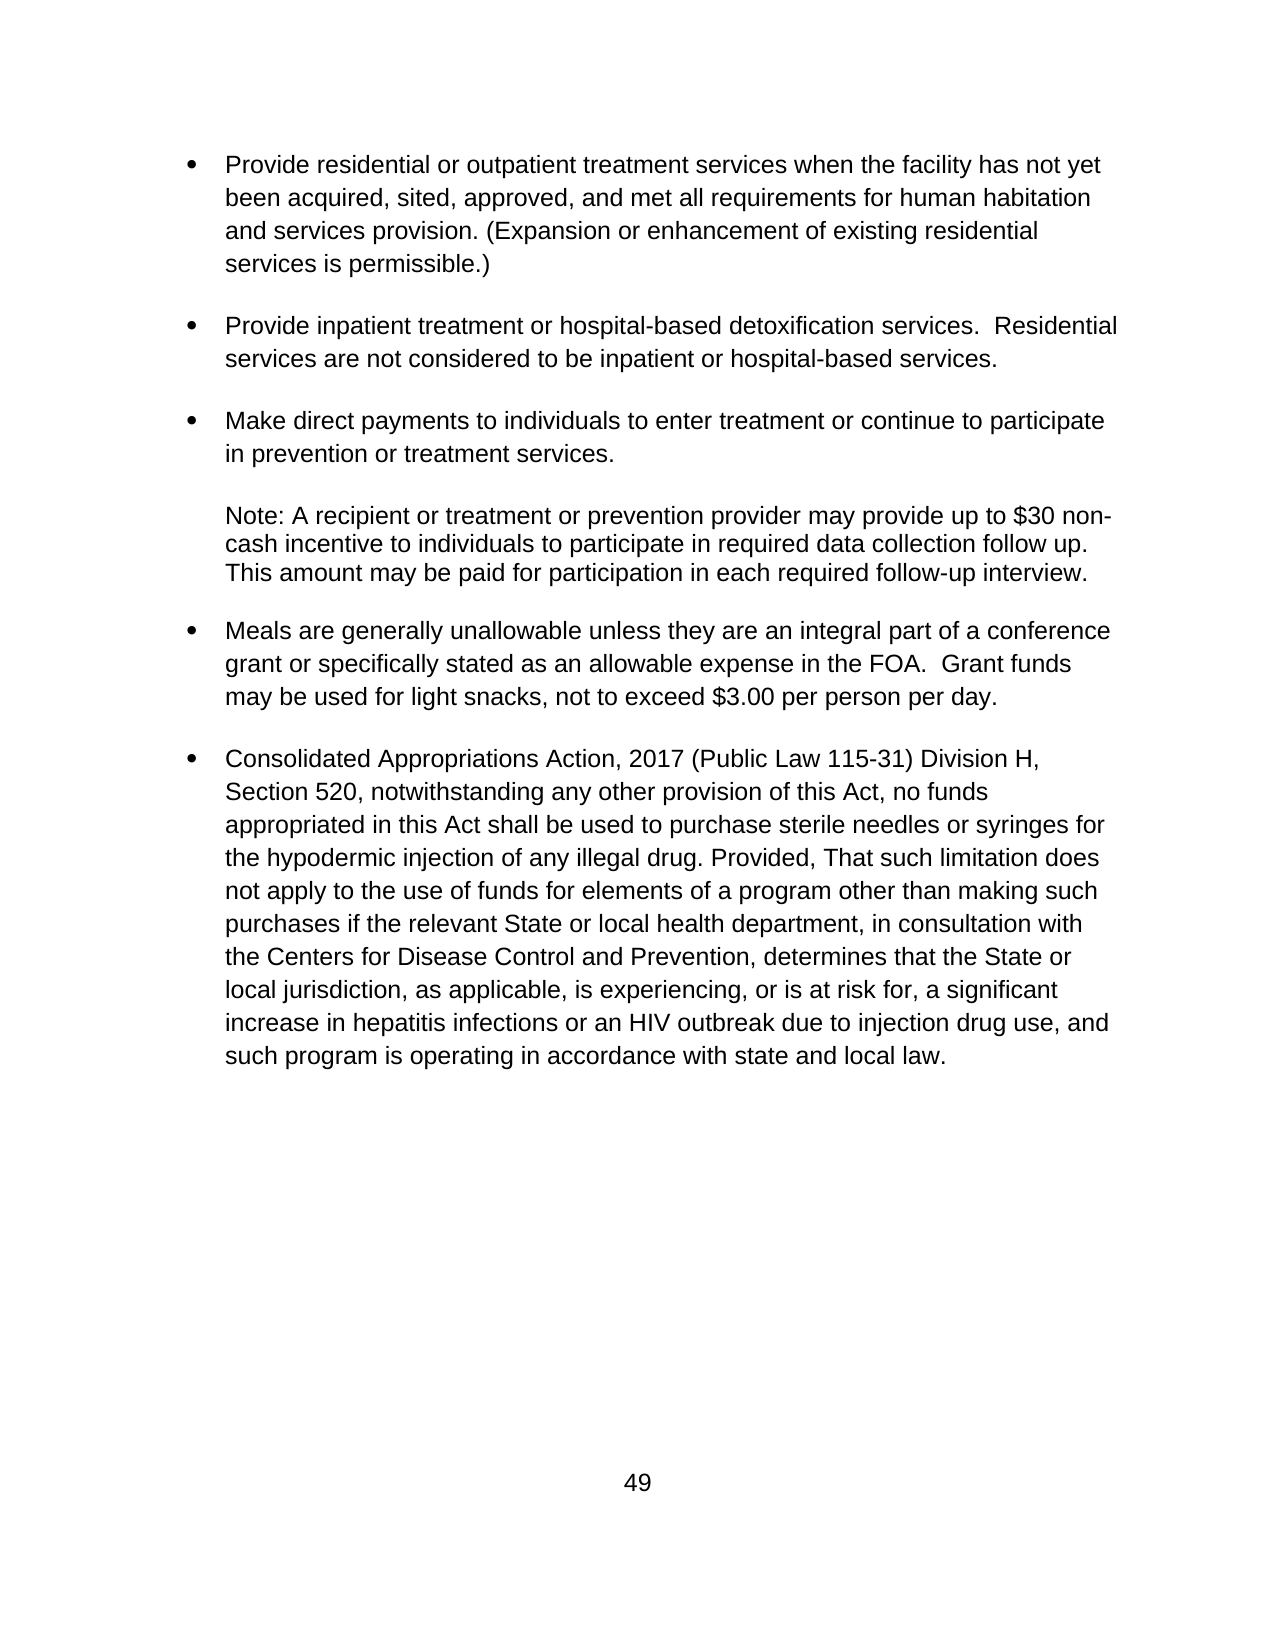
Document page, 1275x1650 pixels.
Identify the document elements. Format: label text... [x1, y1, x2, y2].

text Note: A recipient or treatment or prevention provider may provide up to $30 non-cash incentive to individuals to participate in required data collection follow up. This amount may be paid for participation in each required follow-up interview. [225, 501, 1125, 587]
list Consolidated Appropriations Action, 2017 (Public Law 115-31) Division H, Section 520, notwithstanding any other provision of this Act, no funds appropriated in this Act shall be used to purchase sterile needles or syringes for the hypodermic injection of any illegal drug. Provided, That such limitation does not apply to the use of funds for elements of a program other than making such purchases if the relevant State or local health department, in consultation with the Centers for Disease Control and Prevention, determines that the State or local jurisdiction, as applicable, is experiencing, or is at risk for, a significant increase in hepatitis infections or an HIV outbreak due to injection drug use, and such program is operating in accordance with state and local law. [187, 744, 1125, 1070]
list Provide inpatient treatment or hospital-based detoxification services. Residential services are not considered to be inpatient or hospital-based services. [187, 311, 1125, 373]
list Meals are generally unallowable unless they are an integral part of a conference grant or specifically stated as an allowable expense in the FOA. Grant funds may be used for light snacks, not to exceed $3.00 per person per day. [187, 616, 1125, 711]
list Provide residential or outpatient treatment services when the facility has not yet been acquired, sited, approved, and met all requirements for human habitation and services provision. (Expansion or enhancement of existing residential services is permissible.) [187, 150, 1125, 278]
list Make direct payments to individuals to enter treatment or continue to participate in prevention or treatment services. [187, 406, 1125, 468]
